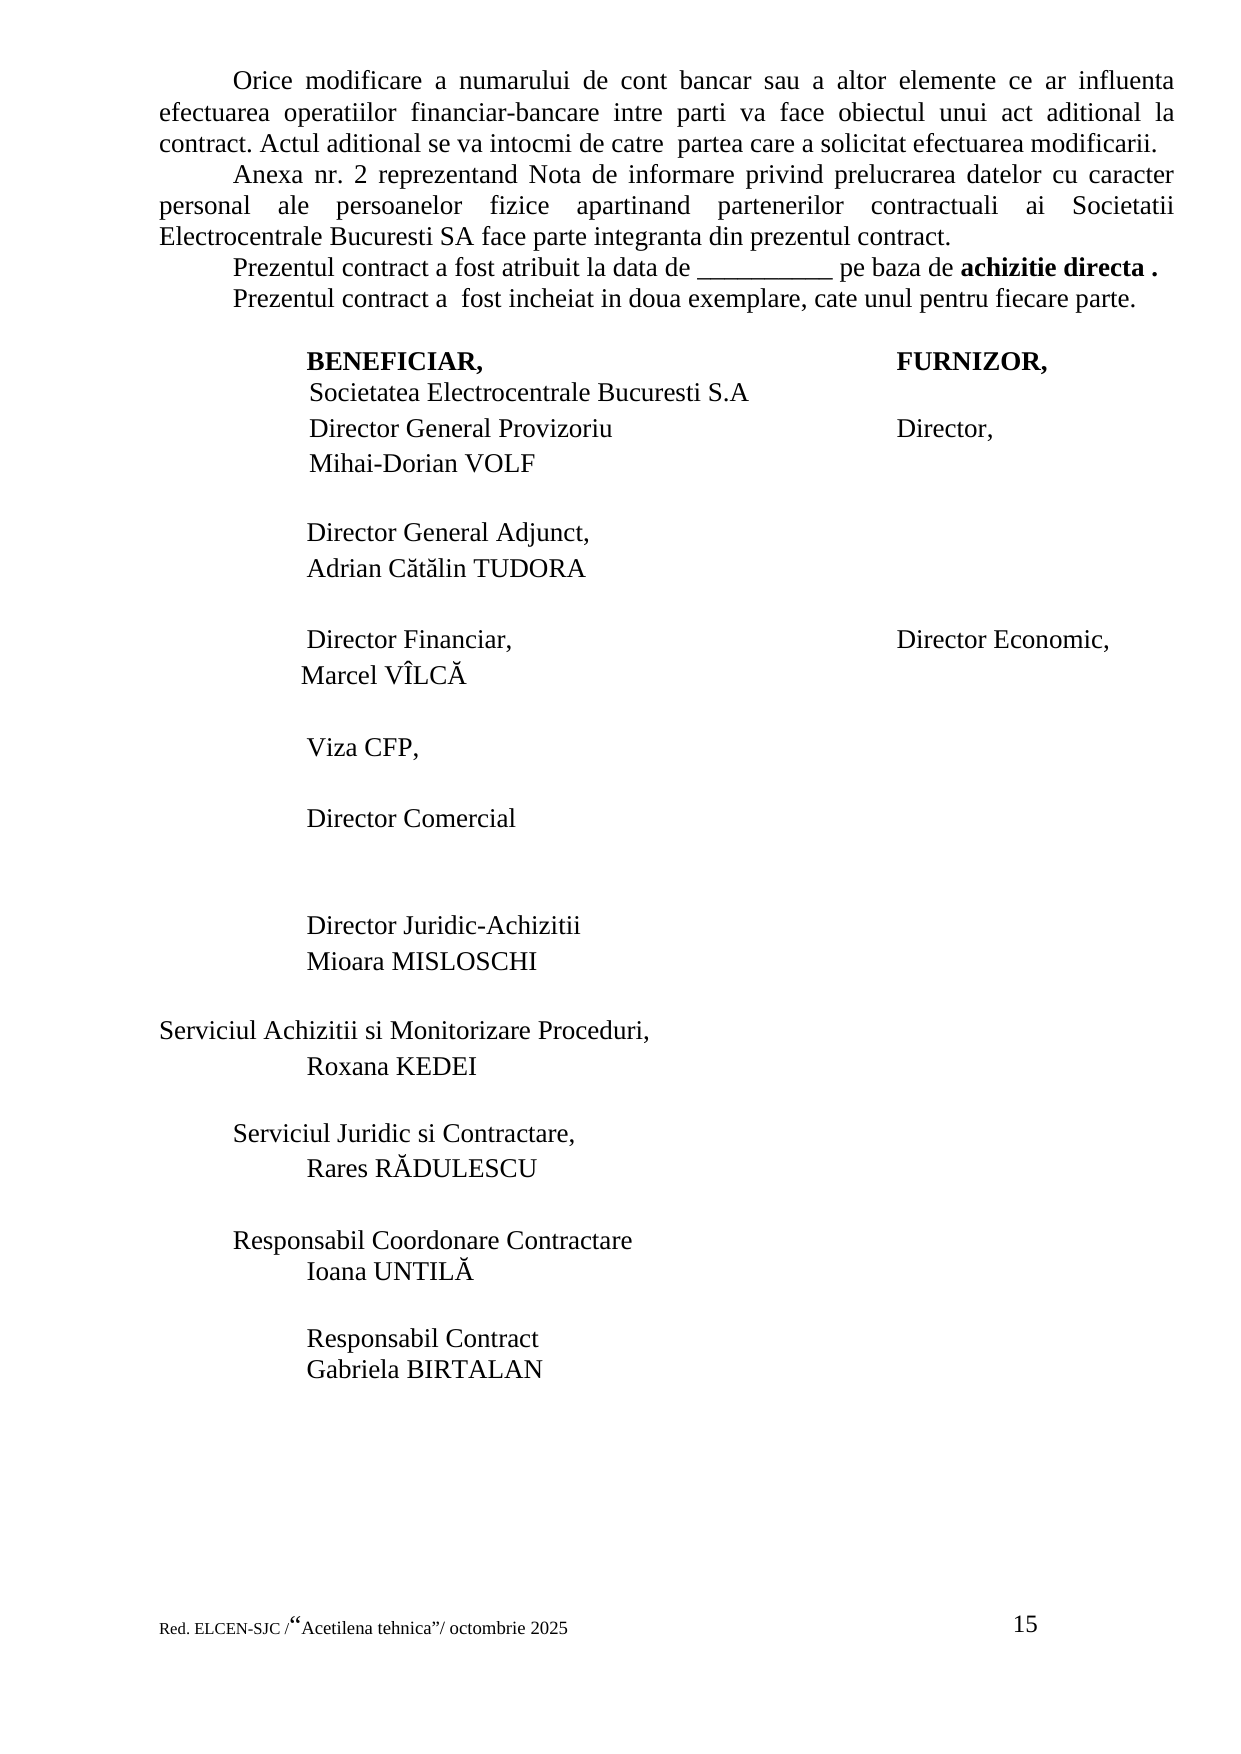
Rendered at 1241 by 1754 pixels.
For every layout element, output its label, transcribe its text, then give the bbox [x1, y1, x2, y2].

text Marcel VÎLCĂ [159, 659, 1176, 691]
text Director Juridic-Achizitii [233, 909, 1176, 941]
text Societatea Electrocentrale Bucuresti S.A [159, 376, 1176, 407]
text Mioara MISLOSCHI [233, 945, 1176, 976]
text Serviciul Juridic si Contractare, [159, 1117, 1176, 1148]
text Orice modificare a numarului de cont bancar sau a altor elemente ce ar influenta efectuarea operatiilor financiar-bancare intre parti va face obiectul unui act aditional la contract. Actul aditional se va intocmi de catre partea care a solicitat efectuarea modificarii. [159, 64, 1176, 158]
text Director General Provizoriu Director, [159, 412, 1176, 443]
text Serviciul Achizitii si Monitorizare Proceduri, [159, 1014, 1176, 1045]
text Responsabil Contract [159, 1322, 1176, 1353]
text Director General Adjunct, [159, 516, 1176, 548]
text Prezentul contract a fost incheiat in doua exemplare, cate unul pentru fiecare parte. [159, 282, 1176, 314]
text Responsabil Coordonare Contractare [159, 1224, 1176, 1255]
text BENEFICIAR, FURNIZOR, [231, 345, 1176, 376]
text Anexa nr. 2 reprezentand Nota de informare privind prelucrarea datelor cu caracter personal ale persoanelor fizice apartinand partenerilor contractuali ai Societatii Electrocentrale Bucuresti SA face parte integranta din prezentul contract. [159, 158, 1176, 251]
text Prezentul contract a fost atribuit la data de __________ pe baza de achizitie directa . [159, 251, 1176, 282]
text Director Comercial [233, 802, 1176, 833]
text Ioana UNTILĂ [233, 1255, 1176, 1286]
text Director Financiar, Director Economic, [159, 624, 1176, 655]
text Viza CFP, [159, 731, 1176, 762]
text Rares RĂDULESCU [159, 1153, 1176, 1184]
text Gabriela BIRTALAN [306, 1353, 1176, 1384]
text Roxana KEDEI [233, 1050, 1176, 1081]
text Mihai-Dorian VOLF [159, 447, 1176, 478]
text Adrian Cătălin TUDORA [159, 552, 1176, 583]
